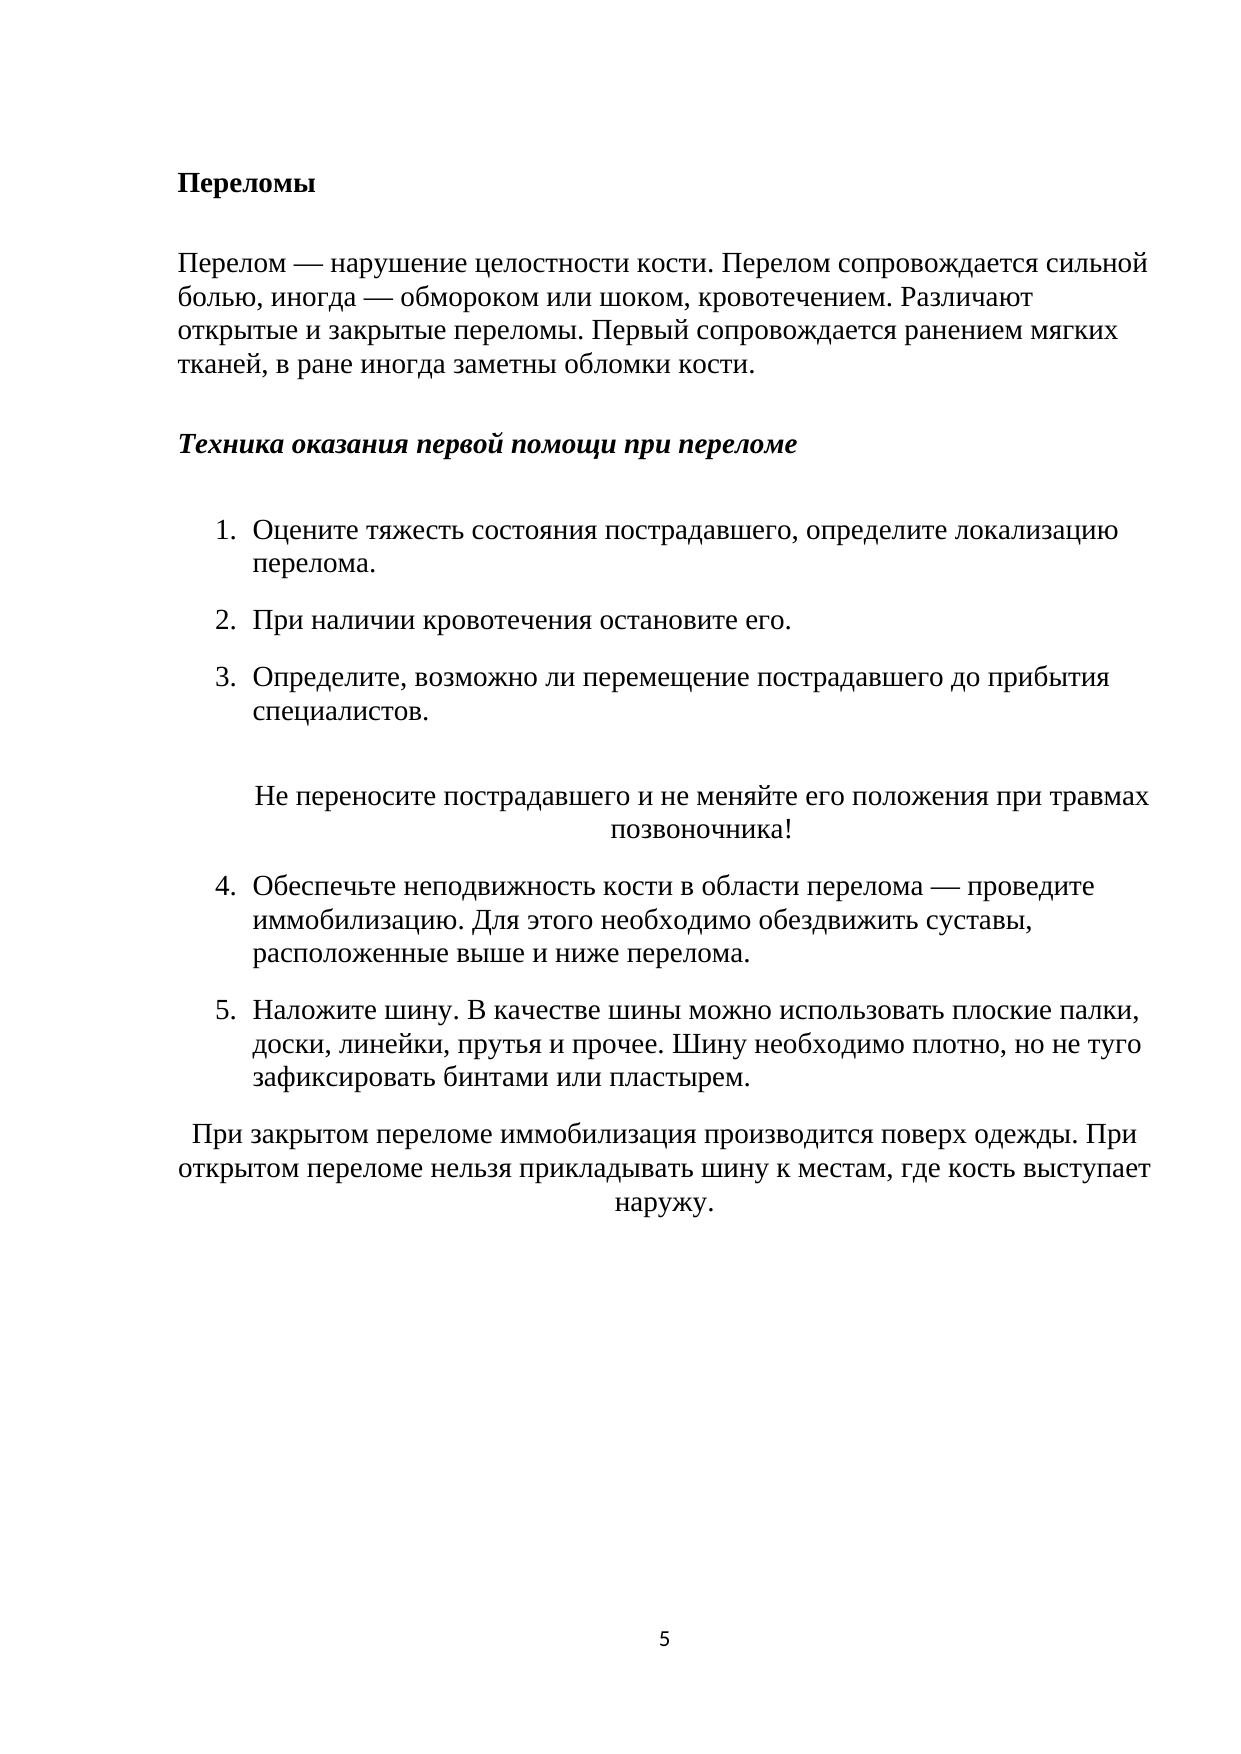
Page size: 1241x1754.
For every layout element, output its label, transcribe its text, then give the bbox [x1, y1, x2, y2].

list Оцените тяжесть состояния пострадавшего, определите локализацию перелома. [215, 512, 1152, 579]
list Обеспечьте неподвижность кости в области перелома — проведите иммобилизацию. Для этого необходимо обездвижить суставы, расположенные выше и ниже перелома. [215, 868, 1152, 969]
text При закрытом переломе иммобилизация производится поверх одежды. При открытом переломе нельзя прикладывать шину к местам, где кость выступает наружу. [177, 1117, 1152, 1217]
subtitle Переломы [177, 165, 1152, 198]
text Перелом — нарушение целостности кости. Перелом сопровождается сильной болью, иногда — обмороком или шоком, кровотечением. Различают открытые и закрытые переломы. Первый сопровождается ранением мягких тканей, в ране иногда заметны обломки кости. [177, 245, 1152, 379]
subtitle Техника оказания первой помощи при переломе [177, 426, 1152, 460]
list Определите, возможно ли перемещение пострадавшего до прибытия специалистов. [215, 659, 1152, 754]
text Не переносите пострадавшего и не меняйте его положения при травмах позвоночника! [252, 778, 1152, 845]
list При наличии кровотечения остановите его. [215, 602, 1152, 636]
list Наложите шину. В качестве шины можно использовать плоские палки, доски, линейки, прутья и прочее. Шину необходимо плотно, но не туго зафиксировать бинтами или пластырем. [215, 992, 1152, 1093]
